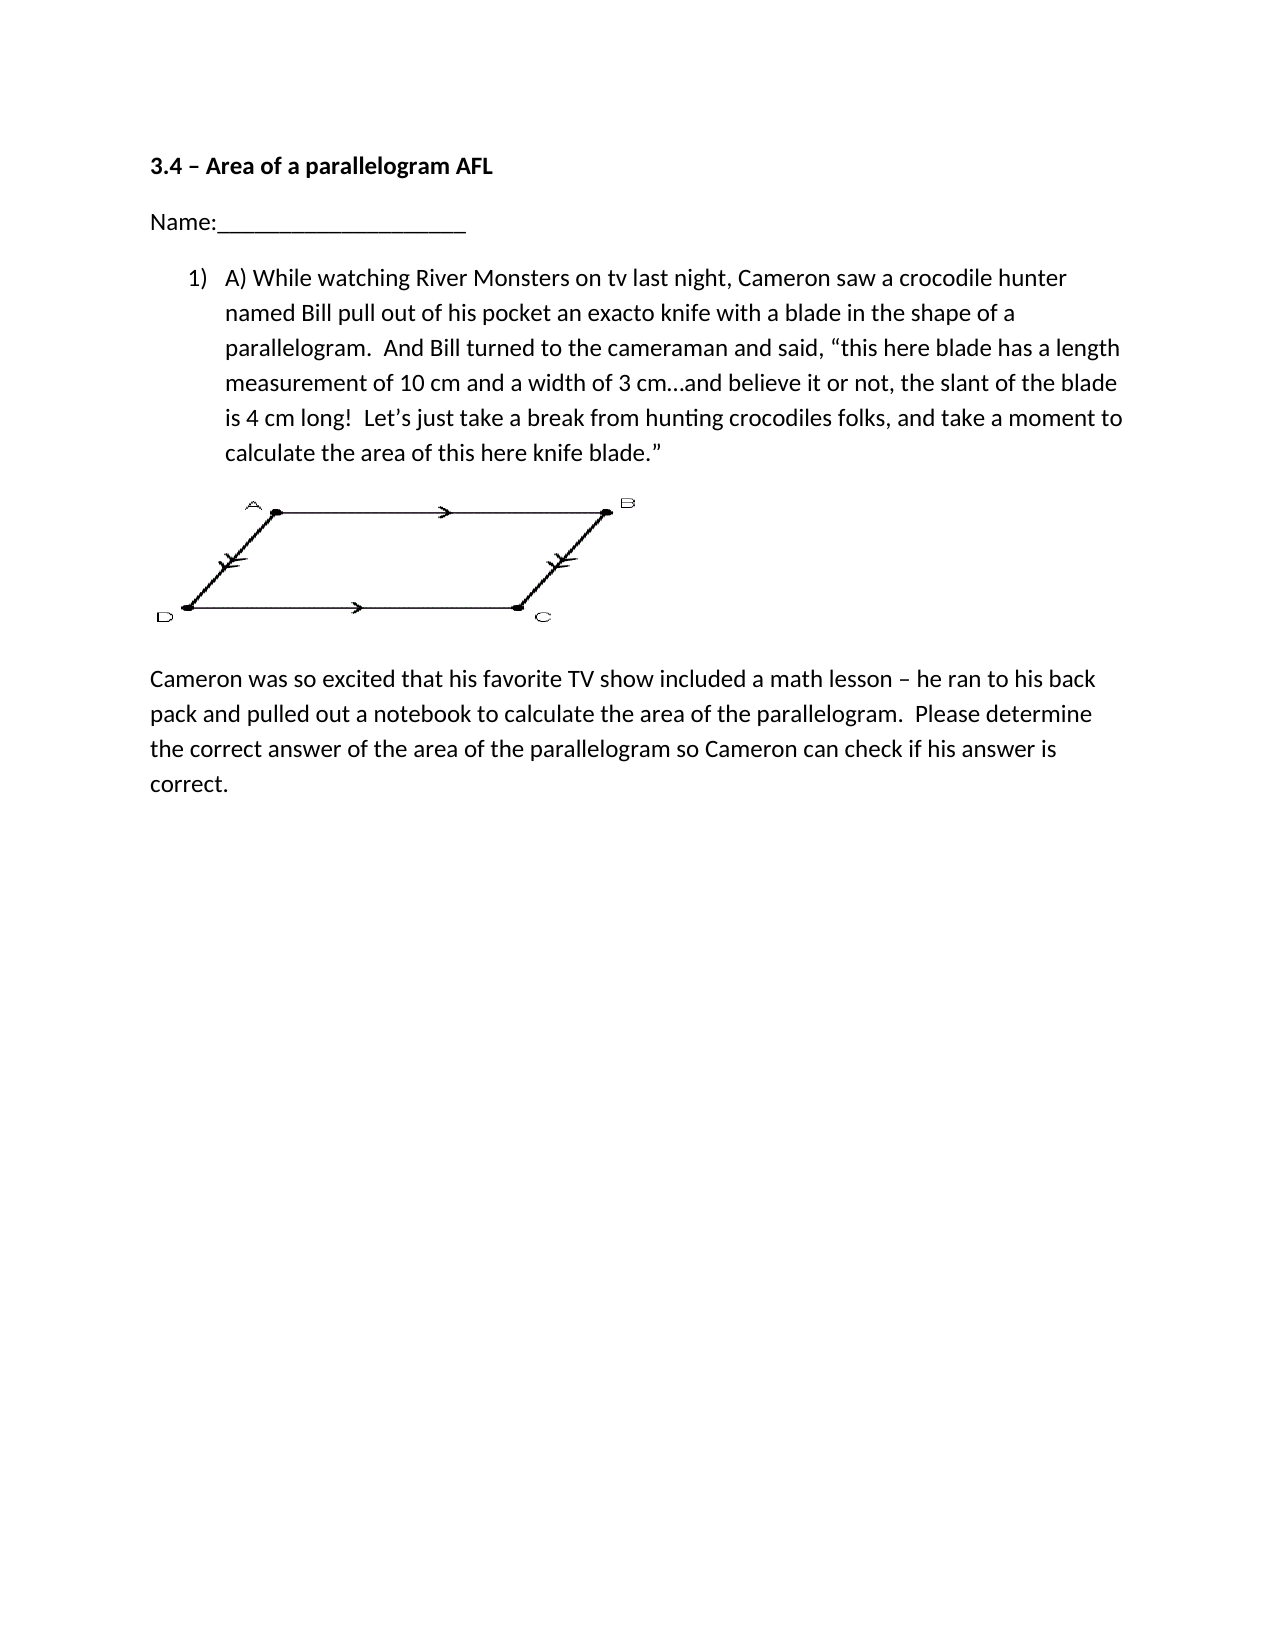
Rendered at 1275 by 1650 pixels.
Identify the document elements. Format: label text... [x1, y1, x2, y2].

text Cameron was so excited that his favorite TV show included a math lesson – he ran to his back pack and pulled out a notebook to calculate the area of the parallelogram. Please determine the correct answer of the area of the parallelogram so Cameron can check if his answer is correct. [150, 663, 1125, 799]
text Name:____________________ [150, 206, 1125, 236]
picture [150, 492, 653, 639]
text 3.4 – Area of a parallelogram AFL [150, 150, 1125, 181]
list A) While watching River Monsters on tv last night, Cameron saw a crocodile hunter named Bill pull out of his pocket an exacto knife with a blade in the shape of a parallelogram. And Bill turned to the cameraman and said, “this here blade has a length measurement of 10 cm and a width of 3 cm…and believe it or not, the slant of the blade is 4 cm long! Let’s just take a break from hunting crocodiles folks, and take a moment to calculate the area of this here knife blade.” [187, 262, 1125, 467]
